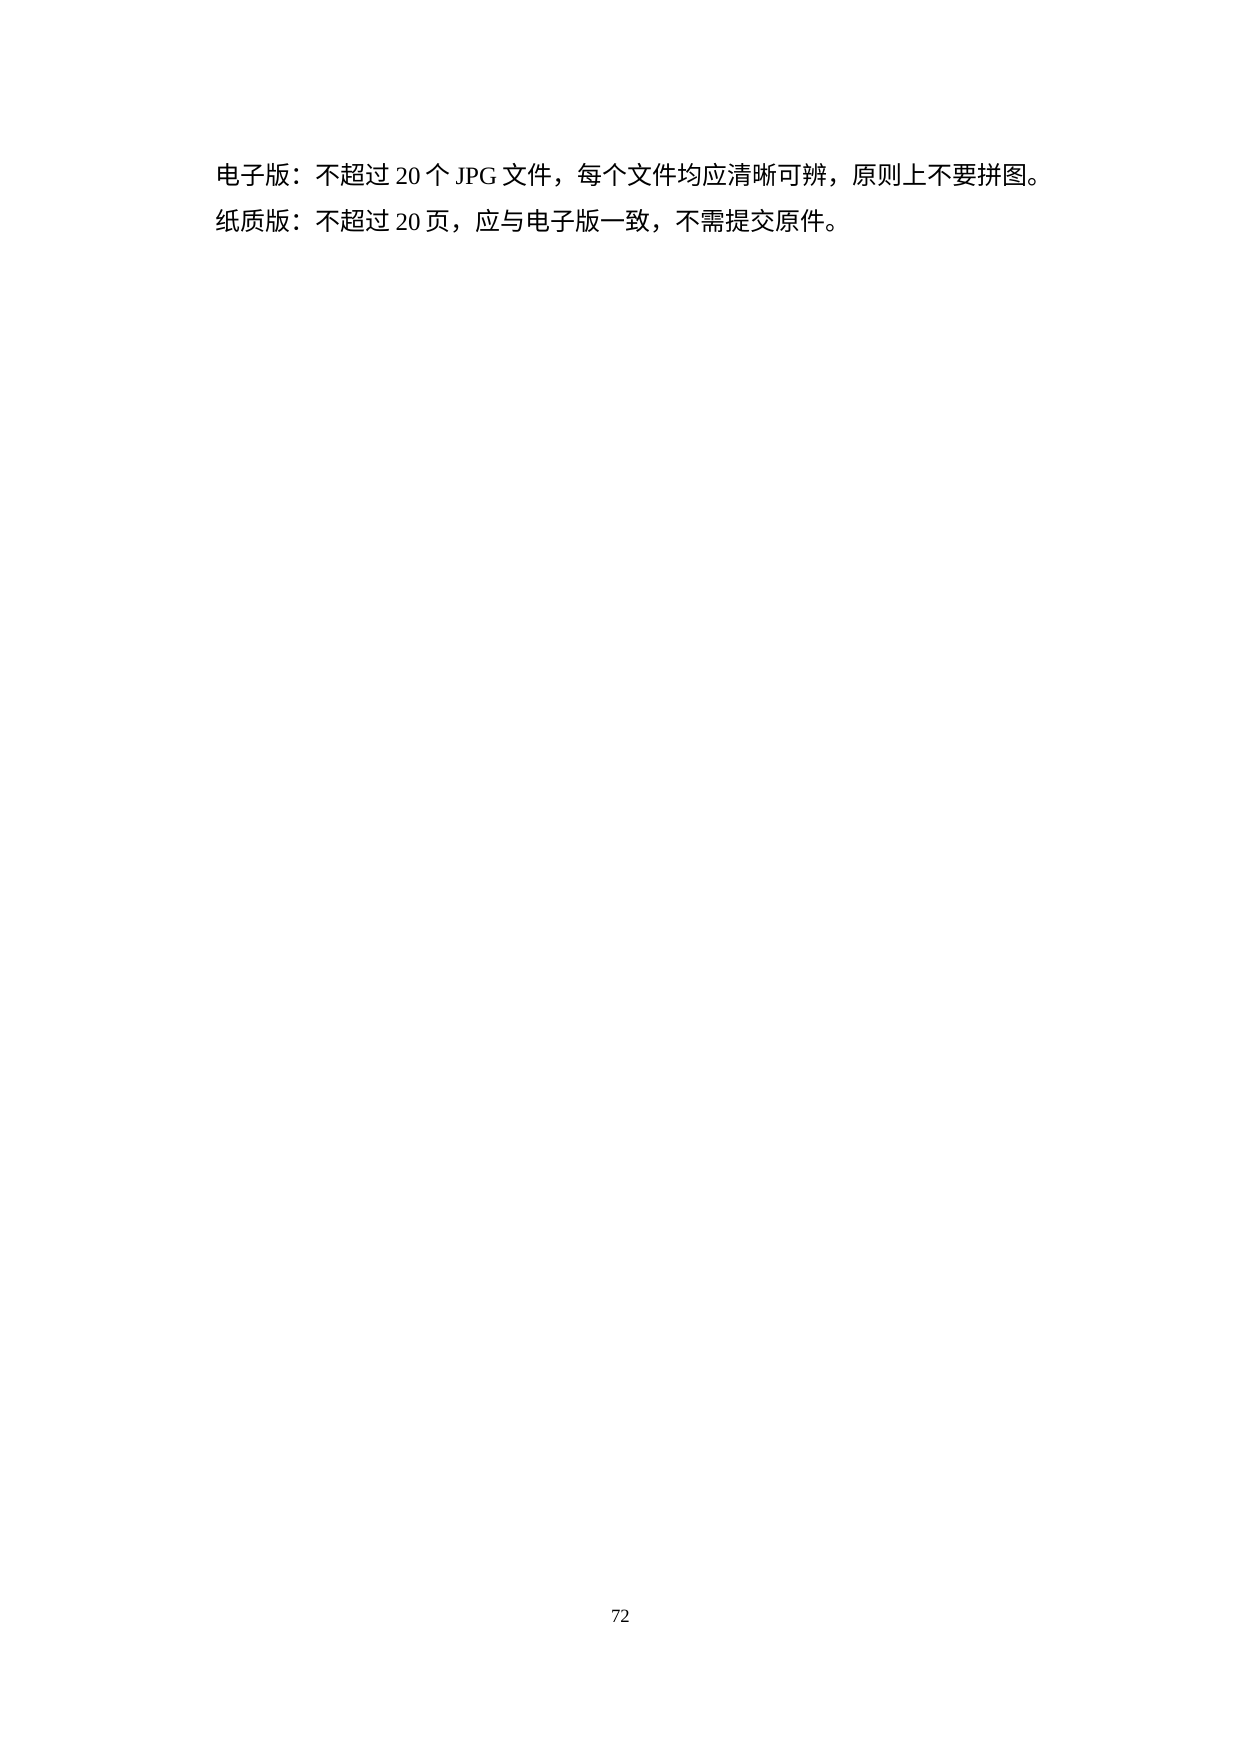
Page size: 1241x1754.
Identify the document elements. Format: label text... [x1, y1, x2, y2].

text 电子版：不超过20个JPG文件，每个文件均应清晰可辨，原则上不要拼图。 [165, 148, 1075, 193]
text 纸质版：不超过20页，应与电子版一致，不需提交原件。 [165, 193, 1075, 239]
